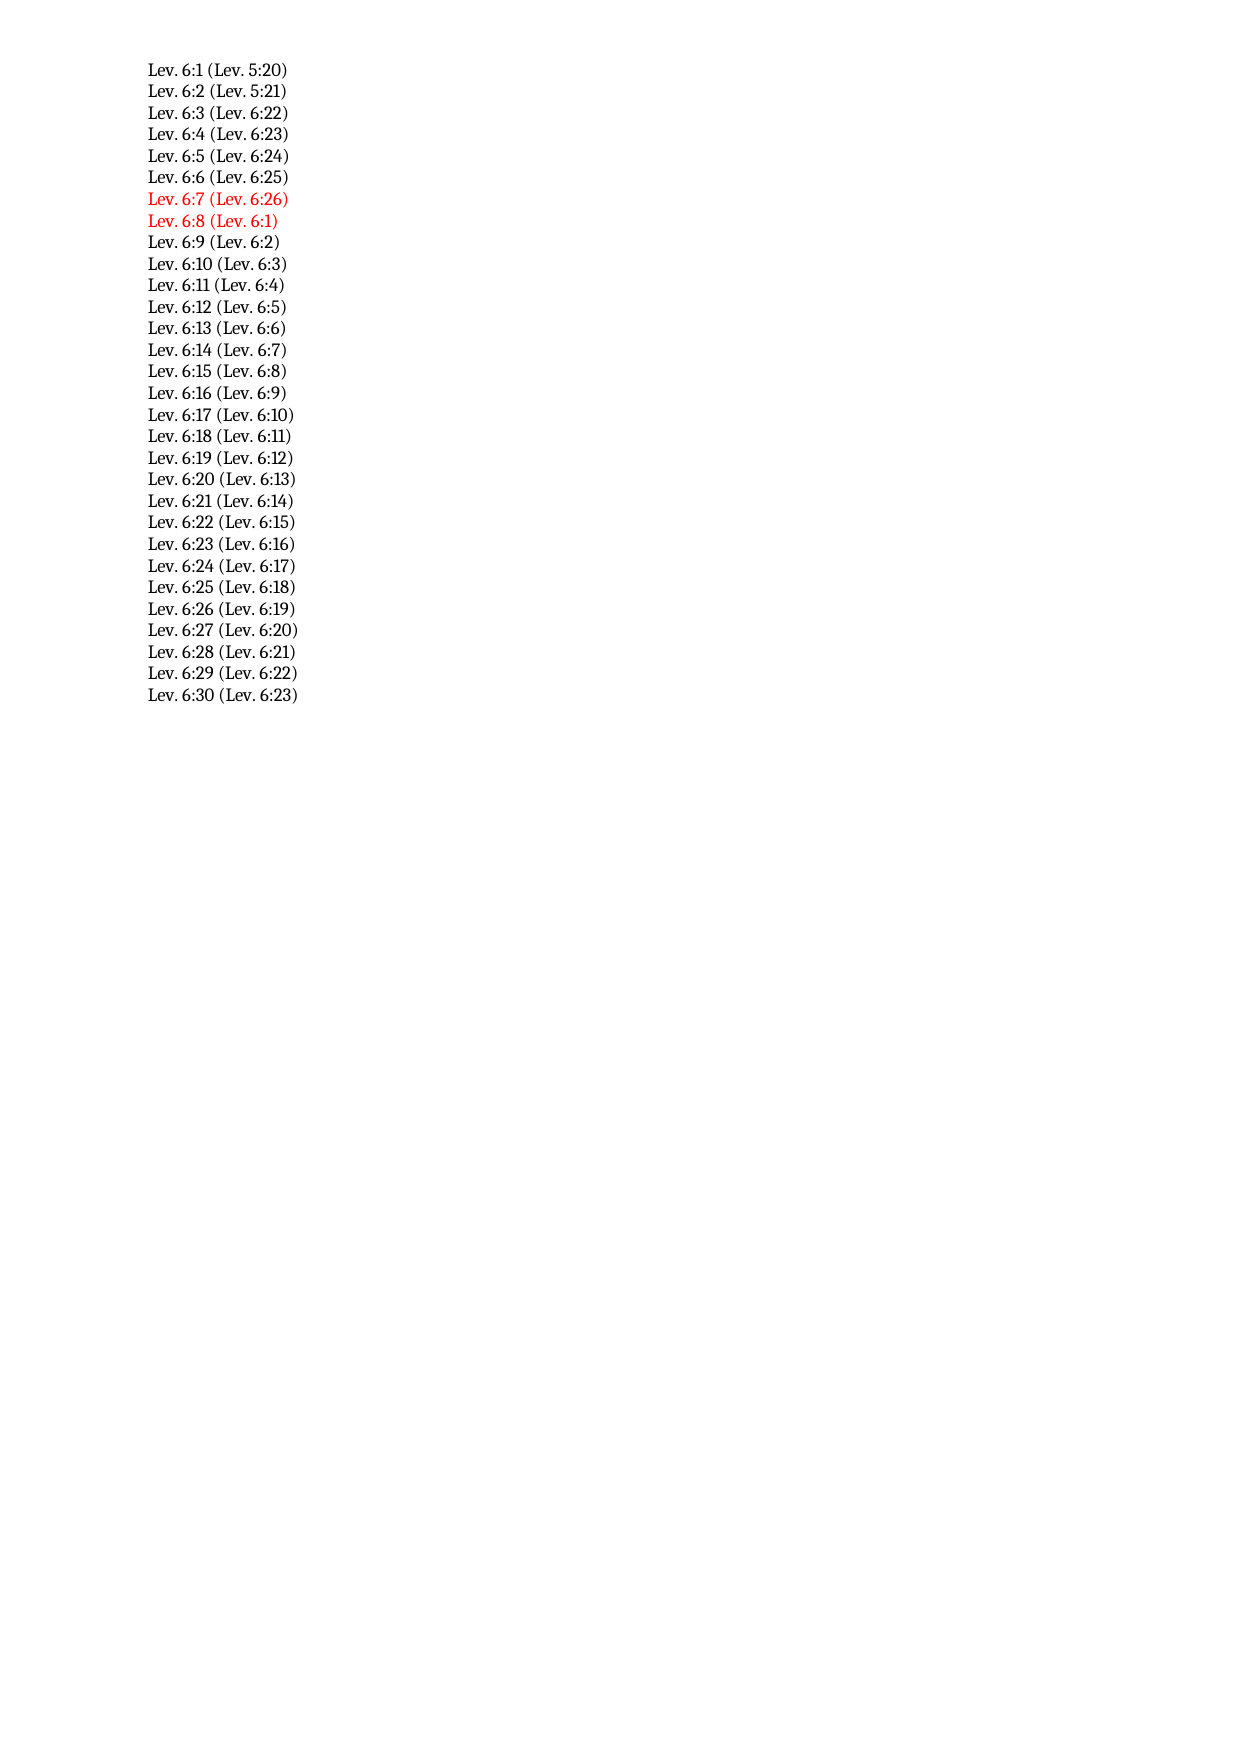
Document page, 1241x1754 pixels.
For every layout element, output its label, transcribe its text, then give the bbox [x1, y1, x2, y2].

text Lev. 6:3 (Lev. 6:22) [148, 102, 1093, 124]
text Lev. 6:28 (Lev. 6:21) [148, 641, 1093, 663]
text Lev. 6:14 (Lev. 6:7) [148, 339, 1093, 361]
text Lev. 6:21 (Lev. 6:14) [148, 490, 1093, 512]
text Lev. 6:13 (Lev. 6:6) [148, 318, 1093, 339]
text Lev. 6:22 (Lev. 6:15) [148, 512, 1093, 533]
text Lev. 6:25 (Lev. 6:18) [148, 577, 1093, 598]
text Lev. 6:8 (Lev. 6:1) [148, 210, 1093, 232]
text Lev. 6:20 (Lev. 6:13) [148, 469, 1093, 490]
text Lev. 6:16 (Lev. 6:9) [148, 383, 1093, 404]
text Lev. 6:4 (Lev. 6:23) [148, 124, 1093, 145]
text Lev. 6:12 (Lev. 6:5) [148, 296, 1093, 318]
text Lev. 6:23 (Lev. 6:16) [148, 533, 1093, 555]
text Lev. 6:27 (Lev. 6:20) [148, 620, 1093, 641]
text Lev. 6:26 (Lev. 6:19) [148, 598, 1093, 620]
text Lev. 6:15 (Lev. 6:8) [148, 361, 1093, 383]
text Lev. 6:17 (Lev. 6:10) [148, 404, 1093, 426]
text Lev. 6:11 (Lev. 6:4) [148, 275, 1093, 296]
text Lev. 6:10 (Lev. 6:3) [148, 253, 1093, 275]
text Lev. 6:5 (Lev. 6:24) [148, 145, 1093, 167]
text Lev. 6:6 (Lev. 6:25) [148, 167, 1093, 188]
text Lev. 6:29 (Lev. 6:22) [148, 663, 1093, 684]
text Lev. 6:24 (Lev. 6:17) [148, 555, 1093, 577]
text Lev. 6:9 (Lev. 6:2) [148, 232, 1093, 253]
text Lev. 6:2 (Lev. 5:21) [148, 81, 1093, 102]
text Lev. 6:18 (Lev. 6:11) [148, 426, 1093, 447]
text Lev. 6:19 (Lev. 6:12) [148, 447, 1093, 469]
text Lev. 6:7 (Lev. 6:26) [148, 188, 1093, 210]
text Lev. 6:1 (Lev. 5:20) [148, 59, 1093, 81]
text Lev. 6:30 (Lev. 6:23) [148, 684, 1093, 706]
